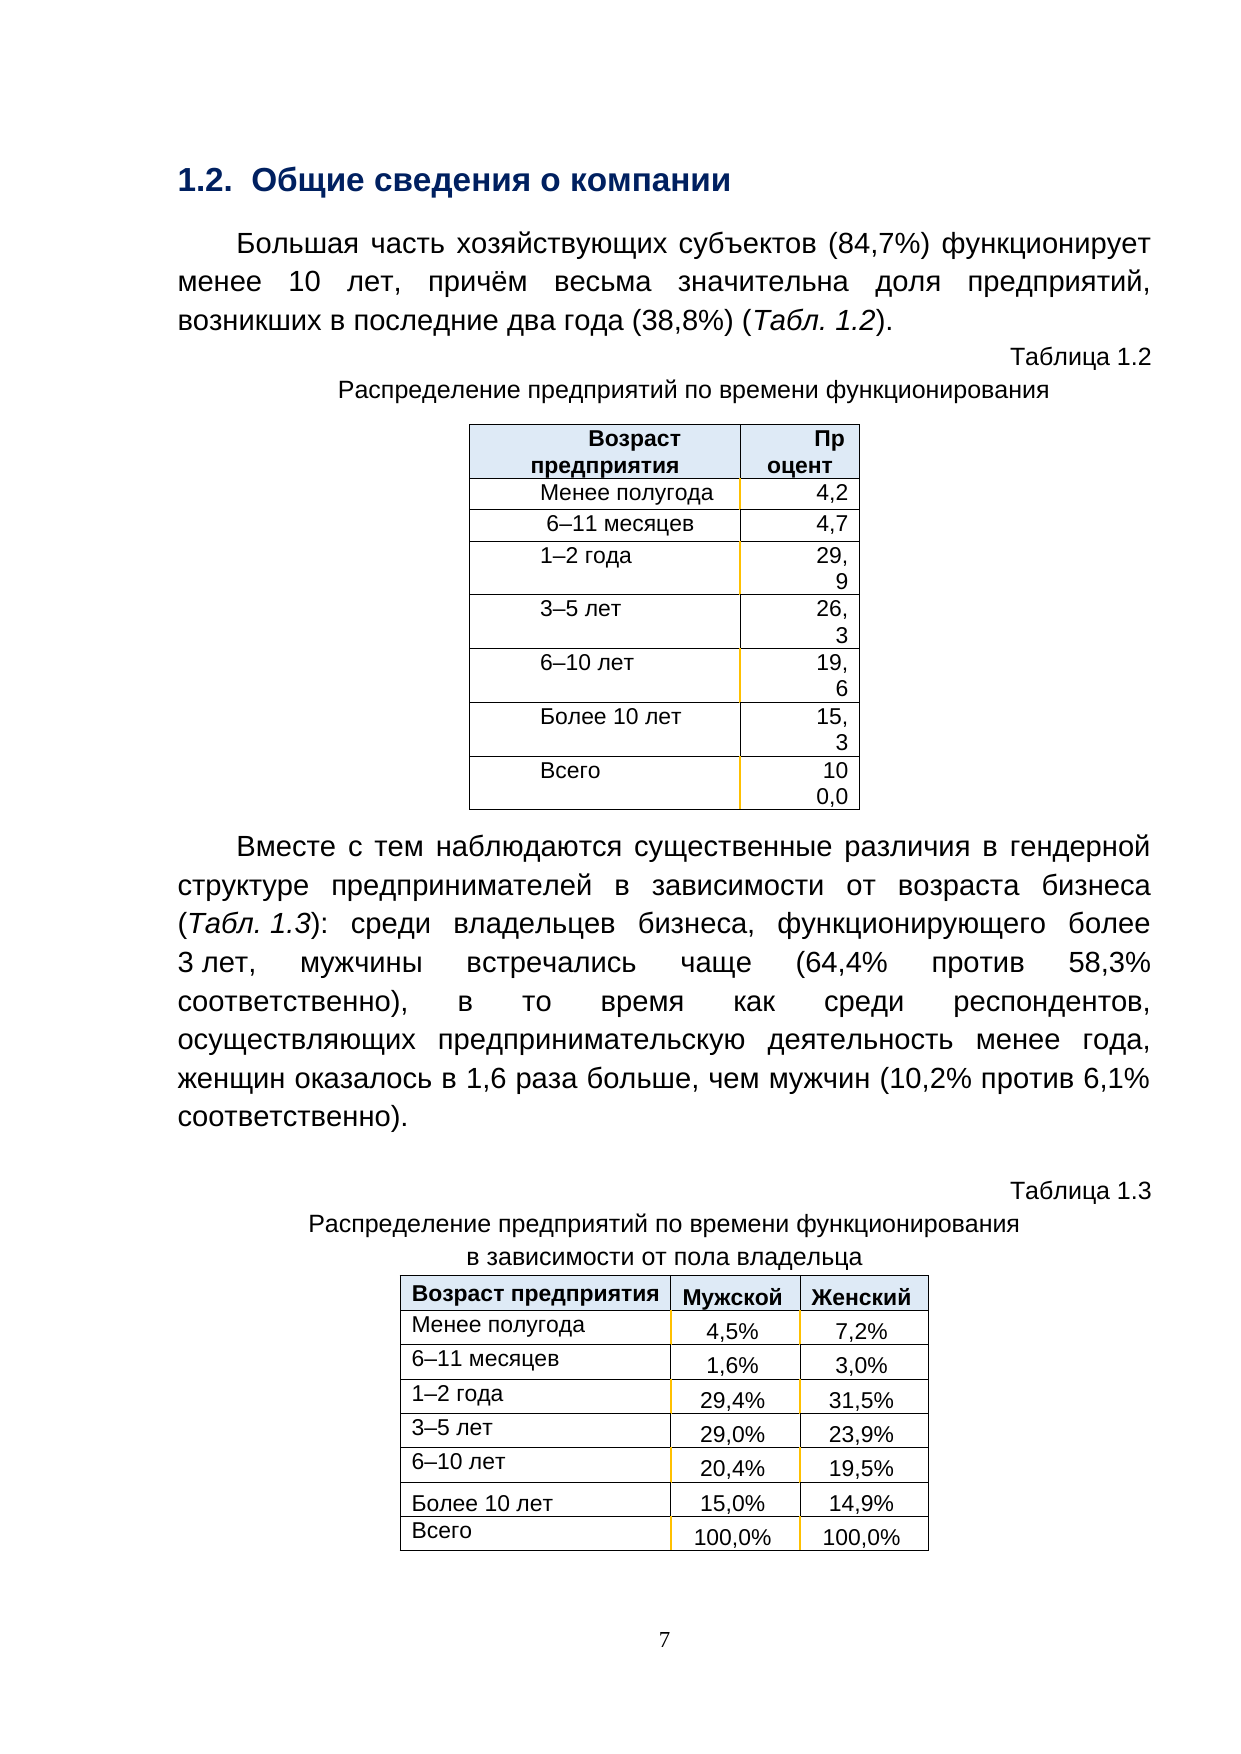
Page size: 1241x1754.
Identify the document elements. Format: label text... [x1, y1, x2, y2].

table_cell 14,9% [801, 1483, 928, 1516]
text Распределение предприятий по времени функционирования [177, 1209, 1152, 1238]
text Таблица 1.2 [177, 342, 1152, 370]
table_cell 15,0% [671, 1483, 800, 1516]
table_cell 6–11 месяцев [470, 510, 740, 541]
table_cell 100,0 [741, 757, 859, 809]
table_cell 20,4% [672, 1448, 799, 1482]
table_header Процент [741, 425, 859, 478]
table_header Мужской [671, 1276, 800, 1310]
table_cell 15,3 [741, 703, 859, 756]
text Большая часть хозяйствующих субъектов (84,7%) функционирует менее 10 лет, причём весьма значительна доля предприятий, возникших в последние два года (38,8%) (Табл. 1.2). [177, 226, 1152, 337]
table_cell 6–11 месяцев [401, 1345, 670, 1378]
list Общие сведения о компании [177, 160, 1152, 198]
table_cell 29,0% [671, 1414, 800, 1447]
table_cell Более 10 лет [470, 703, 740, 756]
table_cell 4,5% [672, 1311, 799, 1344]
table_cell Всего [470, 757, 739, 809]
table_cell 100,0% [801, 1517, 928, 1550]
text в зависимости от пола владельца [177, 1242, 1152, 1271]
table_cell Менее полугода [470, 479, 739, 509]
table_cell 6–10 лет [401, 1448, 670, 1482]
table_cell 19,5% [801, 1448, 928, 1482]
table_header Женский [801, 1276, 928, 1310]
table_cell 3,0% [801, 1345, 928, 1378]
table_cell 29,9 [741, 542, 859, 594]
table_cell Более 10 лет [401, 1483, 670, 1516]
table_cell 1,6% [671, 1345, 800, 1378]
table_cell 19,6 [741, 649, 859, 702]
table_cell 1–2 года [401, 1380, 670, 1413]
table_header Возраст предприятия [470, 425, 740, 478]
table_cell 3–5 лет [470, 595, 740, 648]
table_cell 23,9% [801, 1414, 928, 1447]
text Таблица 1.3 [177, 1176, 1152, 1205]
table_cell 6–10 лет [470, 649, 739, 702]
table_cell 4,2 [741, 479, 859, 509]
table_cell Менее полугода [401, 1311, 670, 1344]
table_cell 4,7 [741, 510, 859, 541]
text Вместе с тем наблюдаются существенные различия в гендерной структуре предпринимателей в зависимости от возраста бизнеса (Табл. 1.3): среди владельцев бизнеса, функционирующего более 3 лет, мужчины встречались чаще (64,4% против 58,3% соответственно), в то время как среди респондентов, осуществляющих предпринимательскую деятельность менее года, женщин оказалось в 1,6 раза больше, чем мужчин (10,2% против 6,1% соответственно). [177, 829, 1152, 1133]
table_cell 100,0% [672, 1517, 799, 1550]
table_cell 31,5% [801, 1380, 928, 1413]
table_cell 1–2 года [470, 542, 739, 594]
table_cell 7,2% [801, 1311, 928, 1344]
table_cell 29,4% [672, 1380, 799, 1413]
table_cell 26,3 [741, 595, 859, 648]
text Распределение предприятий по времени функционирования [177, 374, 1152, 403]
table_cell Всего [401, 1517, 670, 1550]
table_cell 3–5 лет [401, 1414, 670, 1447]
table_header Возраст предприятия [401, 1276, 670, 1310]
